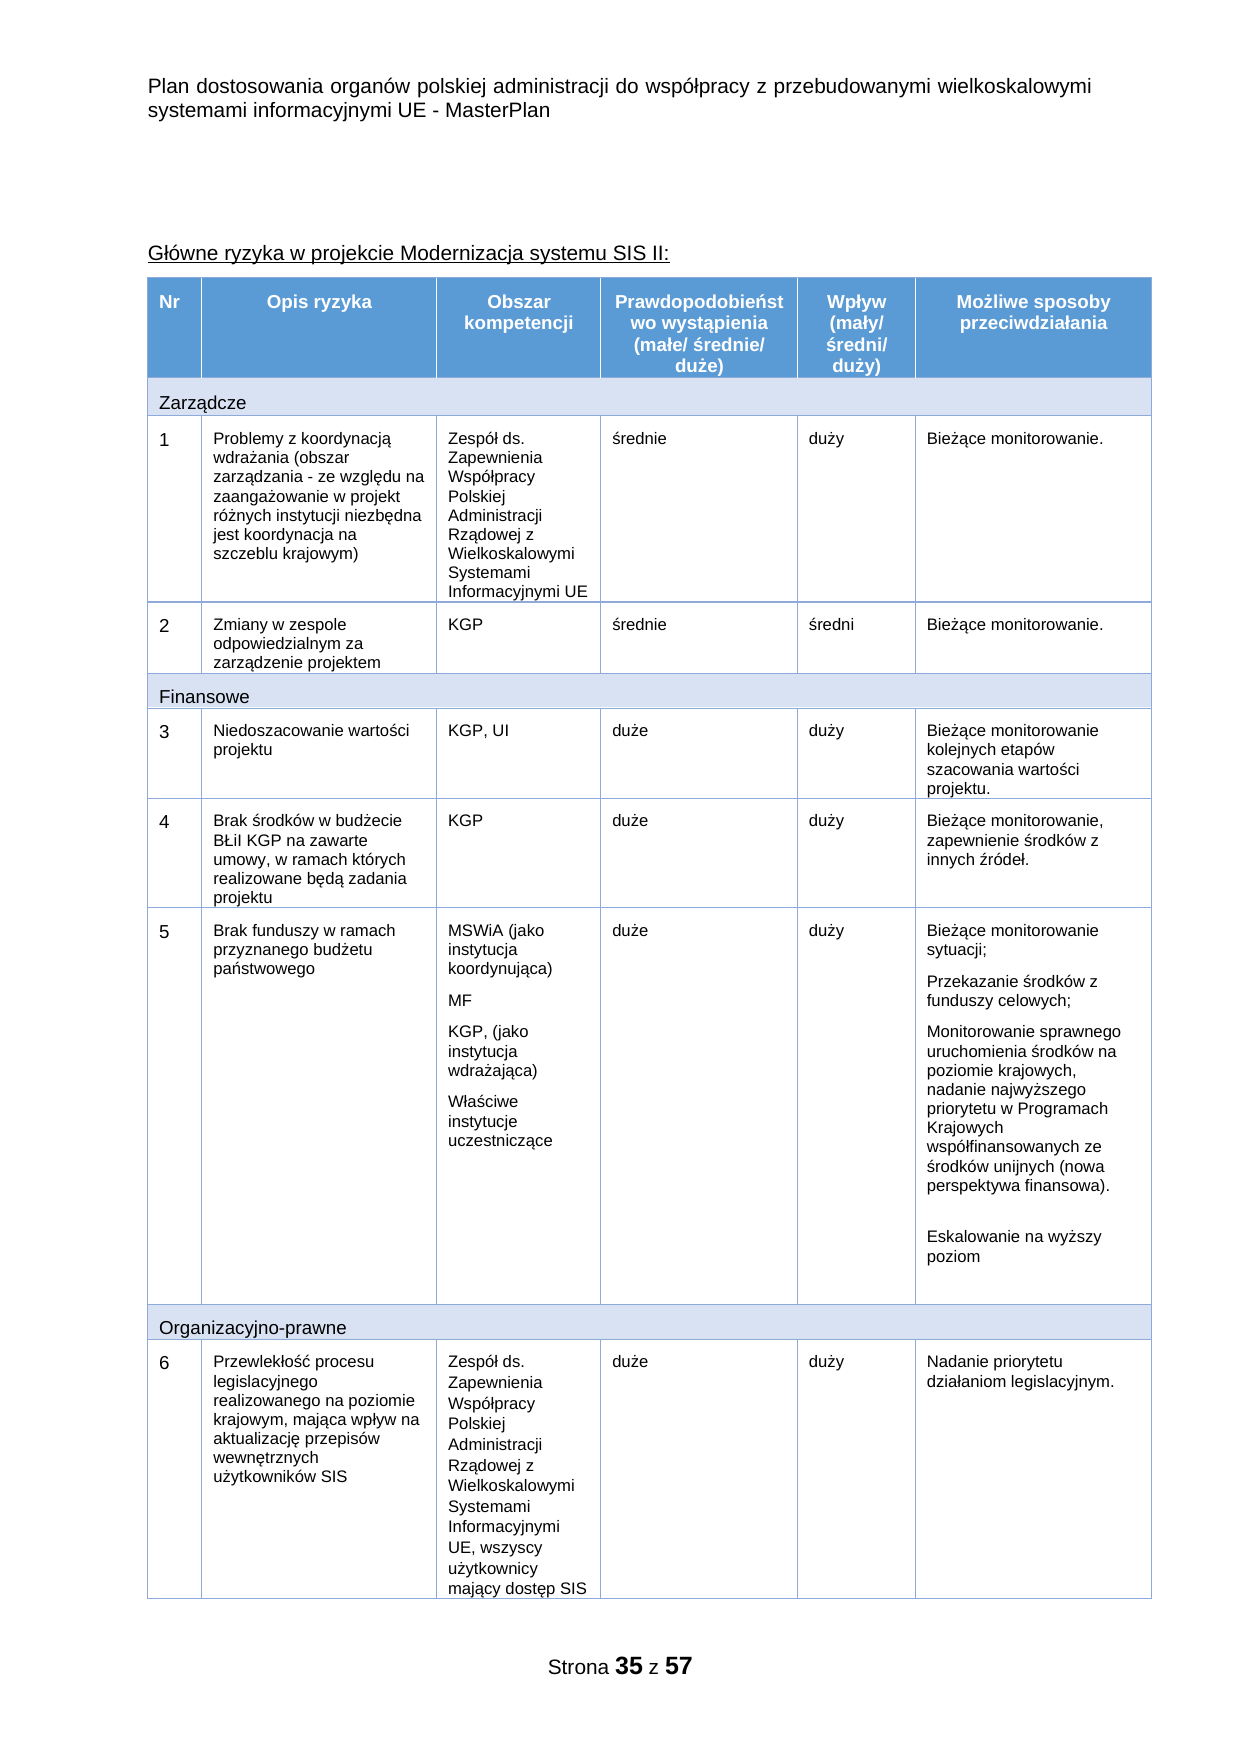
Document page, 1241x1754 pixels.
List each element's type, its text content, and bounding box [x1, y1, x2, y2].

table_cell Bieżące monitorowanie. [916, 416, 1151, 601]
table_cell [202, 1340, 436, 1598]
table_header Nr [148, 278, 201, 377]
table_cell Zespół ds. Zapewnienia Współpracy Polskiej Administracji Rządowej z Wielkoskalowymi Systemami Informacyjnymi UE [437, 416, 600, 601]
table_cell MSWiA (jako instytucja koordynująca) MF KGP, (jako instytucja wdrażająca) Właściwe instytucje uczestniczące [437, 908, 600, 1303]
table_cell Bieżące monitorowanie. [916, 603, 1151, 672]
table_cell Zarządcze [148, 378, 1151, 415]
table_cell KGP, UI [437, 709, 600, 798]
table_cell Zmiany w zespole odpowiedzialnym za zarządzenie projektem [202, 603, 436, 672]
table_cell 2 [148, 603, 201, 672]
table_cell 3 [148, 709, 201, 798]
table_header Wpływ (mały/ średni/ duży) [798, 278, 915, 377]
table_cell Niedoszacowanie wartości projektu [202, 709, 436, 798]
table_cell 1 [148, 416, 201, 601]
table_cell duże [601, 709, 797, 798]
table_cell 4 [148, 799, 201, 907]
table_header Opis ryzyka [202, 278, 436, 377]
table_cell średnie [601, 416, 797, 601]
table_cell duży [798, 1340, 915, 1598]
text Główne ryzyka w projekcie Modernizacja systemu SIS II: [148, 241, 1092, 265]
table_cell duży [798, 416, 915, 601]
table_cell duży [798, 709, 915, 798]
table_cell średni [798, 603, 915, 672]
table_cell Organizacyjno-prawne [148, 1305, 1151, 1339]
table_cell Bieżące monitorowanie, zapewnienie środków z innych źródeł. [916, 799, 1151, 907]
table_header Prawdopodobieństwo wystąpienia (małe/ średnie/ duże) [601, 278, 797, 377]
table_cell Finansowe [148, 674, 1151, 707]
table_cell duży [798, 908, 915, 1303]
table_cell duże [601, 908, 797, 1303]
table_cell KGP [437, 603, 600, 672]
table_cell Problemy z koordynacją wdrażania (obszar zarządzania - ze względu na zaangażowanie w projekt różnych instytucji niezbędna jest koordynacja na szczeblu krajowym) [202, 416, 436, 601]
table_cell Brak środków w budżecie BŁiI KGP na zawarte umowy, w ramach których realizowane będą zadania projektu [202, 799, 436, 907]
table_header Możliwe sposoby przeciwdziałania [916, 278, 1151, 377]
table_cell Brak funduszy w ramach przyznanego budżetu państwowego [202, 908, 436, 1303]
table_cell Bieżące monitorowanie sytuacji; Przekazanie środków z funduszy celowych; Monitorowanie sprawnego uruchomienia środków na poziomie krajowych, nadanie najwyższego priorytetu w Programach Krajowych współfinansowanych ze środków unijnych (nowa perspektywa finansowa). Eskalowanie na wyższy poziom [916, 908, 1151, 1303]
table_cell 5 [148, 908, 201, 1303]
table_cell średnie [601, 603, 797, 672]
table_header Obszar kompetencji [437, 278, 600, 377]
table_cell KGP [437, 799, 600, 907]
table_cell Bieżące monitorowanie kolejnych etapów szacowania wartości projektu. [916, 709, 1151, 798]
table_cell duży [798, 799, 915, 907]
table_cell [916, 1340, 1151, 1598]
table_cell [437, 1340, 600, 1598]
table_cell 6 [148, 1340, 201, 1598]
table_cell duże [601, 799, 797, 907]
table_cell duże [601, 1340, 797, 1598]
